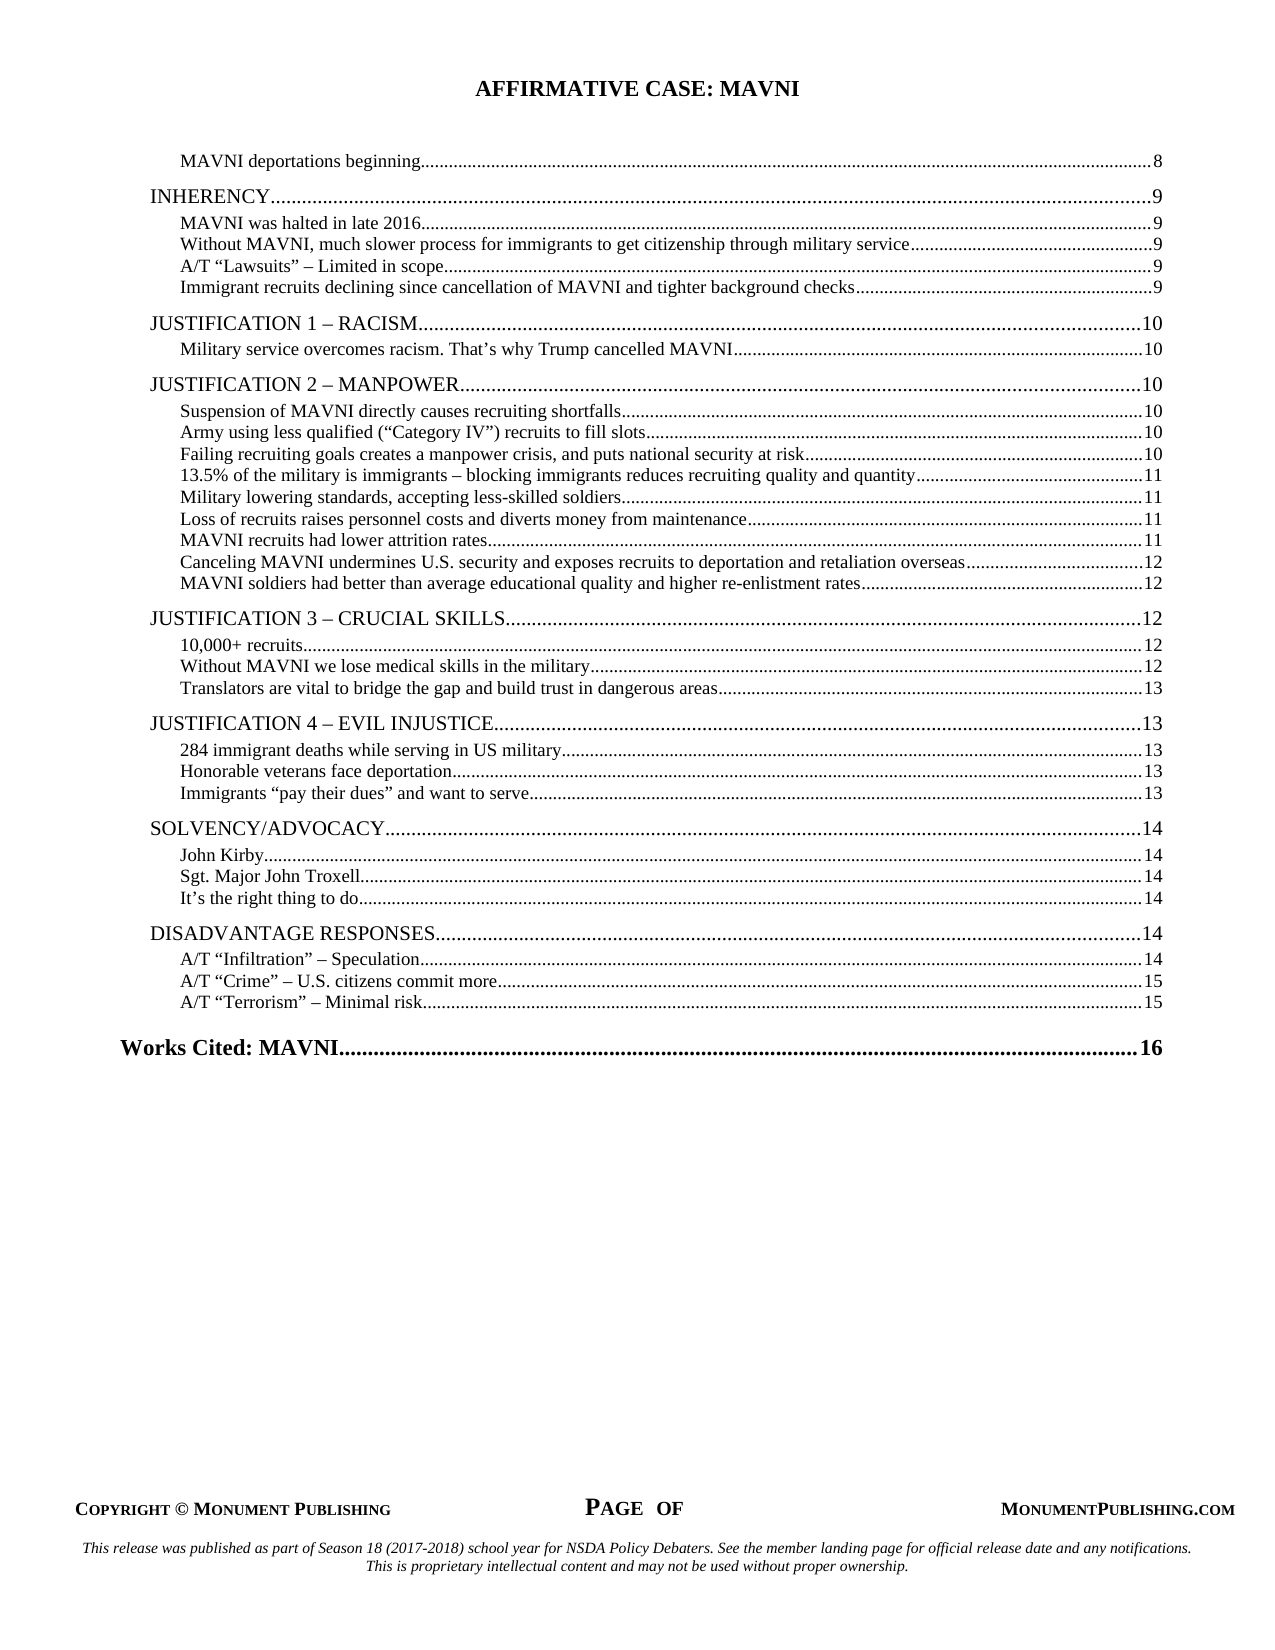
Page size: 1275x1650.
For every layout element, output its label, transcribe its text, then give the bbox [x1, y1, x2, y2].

text A/T “Terrorism” – Minimal risk 15 [180, 991, 1125, 1013]
text MAVNI was halted in late 2016 9 [180, 212, 1125, 233]
text JUSTIFICATION 2 – MANPOWER 10 [150, 372, 1125, 396]
text Military lowering standards, accepting less-skilled soldiers 11 [180, 486, 1125, 507]
text DISADVANTAGE RESPONSES 14 [150, 921, 1125, 945]
text Without MAVNI, much slower process for immigrants to get citizenship through military service 9 [180, 233, 1125, 255]
text MAVNI recruits had lower attrition rates 11 [180, 529, 1125, 551]
text MAVNI deportations beginning 8 [180, 150, 1125, 172]
text 284 immigrant deaths while serving in US military 13 [180, 739, 1125, 760]
text Failing recruiting goals creates a manpower crisis, and puts national security at risk 10 [180, 443, 1125, 464]
text JUSTIFICATION 3 – CRUCIAL SKILLS 12 [150, 606, 1125, 630]
text A/T “Lawsuits” – Limited in scope 9 [180, 255, 1125, 276]
text JUSTIFICATION 4 – EVIL INJUSTICE 13 [150, 711, 1125, 735]
text Works Cited: MAVNI 16 [120, 1034, 1125, 1060]
text Immigrants “pay their dues” and want to serve 13 [180, 782, 1125, 803]
text Canceling MAVNI undermines U.S. security and exposes recruits to deportation and retaliation overseas 12 [180, 551, 1125, 572]
text INHERENCY 9 [150, 184, 1125, 208]
text A/T “Crime” – U.S. citizens commit more 15 [180, 970, 1125, 991]
text SOLVENCY/ADVOCACY 14 [150, 816, 1125, 840]
text Honorable veterans face deportation 13 [180, 760, 1125, 782]
text John Kirby 14 [180, 843, 1125, 865]
text Sgt. Major John Troxell 14 [180, 865, 1125, 887]
text It’s the right thing to do 14 [359, 887, 1125, 908]
text Immigrant recruits declining since cancellation of MAVNI and tighter background checks 9 [180, 276, 1125, 298]
text Loss of recruits raises personnel costs and diverts money from maintenance 11 [180, 507, 1125, 529]
text 13.5% of the military is immigrants – blocking immigrants reduces recruiting quality and quantity 11 [180, 464, 1125, 486]
text Army using less qualified (“Category IV”) recruits to fill slots 10 [180, 421, 1125, 443]
text Military service overcomes racism. That’s why Trump cancelled MAVNI 10 [180, 338, 1125, 359]
text Without MAVNI we lose medical skills in the military 12 [180, 655, 1125, 677]
text Suspension of MAVNI directly causes recruiting shortfalls 10 [180, 400, 1125, 421]
text 10,000+ recruits 12 [180, 634, 1125, 655]
text JUSTIFICATION 1 – RACISM 10 [150, 310, 1125, 334]
text A/T “Infiltration” – Speculation 14 [180, 948, 1125, 970]
text MAVNI soldiers had better than average educational quality and higher re-enlistment rates 12 [180, 572, 1125, 594]
text Translators are vital to bridge the gap and build trust in dangerous areas 13 [180, 677, 1125, 698]
